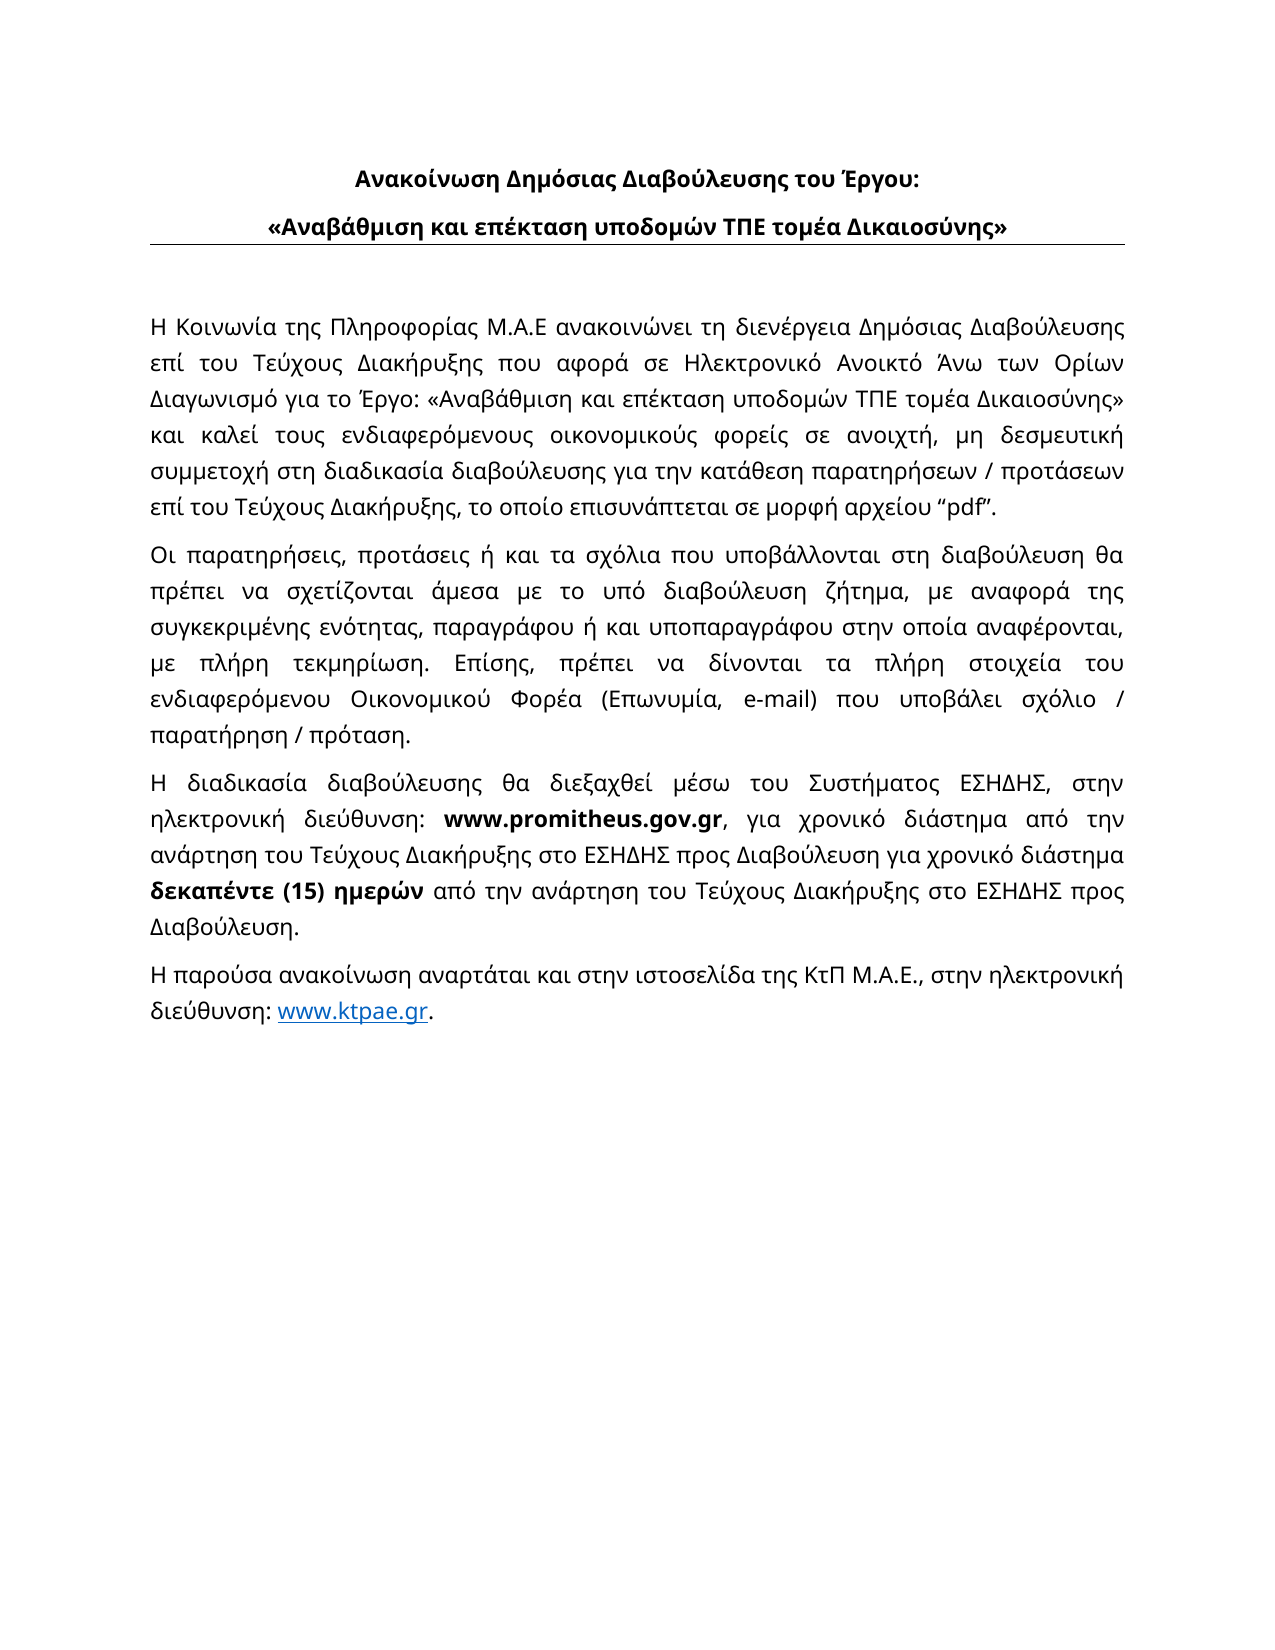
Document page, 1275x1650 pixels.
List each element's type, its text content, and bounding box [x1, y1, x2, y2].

text «Αναβάθμιση και επέκταση υποδομών ΤΠΕ τομέα Δικαιοσύνης» [150, 211, 1125, 244]
text Η Κοινωνία της Πληροφορίας Μ.Α.Ε ανακοινώνει τη διενέργεια Δημόσιας Διαβούλευσης επί του Τεύχους Διακήρυξης που αφορά σε Ηλεκτρονικό Ανοικτό Άνω των Ορίων Διαγωνισμό για το Έργο: «Αναβάθμιση και επέκταση υποδομών ΤΠΕ τομέα Δικαιοσύνης» και καλεί τους ενδιαφερόμενους οικονομικούς φορείς σε ανοιχτή, μη δεσμευτική συμμετοχή στη διαδικασία διαβούλευσης για την κατάθεση παρατηρήσεων / προτάσεων επί του Τεύχους Διακήρυξης, το οποίο επισυνάπτεται σε μορφή αρχείου “pdf”. [150, 311, 1125, 522]
text Η παρούσα ανακοίνωση αναρτάται και στην ιστοσελίδα της ΚτΠ Μ.Α.Ε., στην ηλεκτρονική διεύθυνση: www.ktpae.gr. [150, 959, 1125, 1027]
text Οι παρατηρήσεις, προτάσεις ή και τα σχόλια που υποβάλλονται στη διαβούλευση θα πρέπει να σχετίζονται άμεσα με το υπό διαβούλευση ζήτημα, με αναφορά της συγκεκριμένης ενότητας, παραγράφου ή και υποπαραγράφου στην οποία αναφέρονται, με πλήρη τεκμηρίωση. Επίσης, πρέπει να δίνονται τα πλήρη στοιχεία του ενδιαφερόμενου Οικονομικού Φορέα (Επωνυμία, e-mail) που υποβάλει σχόλιο / παρατήρηση / πρόταση. [150, 539, 1125, 750]
text Η διαδικασία διαβούλευσης θα διεξαχθεί μέσω του Συστήματος ΕΣΗΔΗΣ, στην ηλεκτρονική διεύθυνση: www.promitheus.gov.gr, για χρονικό διάστημα από την ανάρτηση του Τεύχους Διακήρυξης στο ΕΣΗΔΗΣ προς Διαβούλευση για χρονικό διάστημα δεκαπέντε (15) ημερών από την ανάρτηση του Τεύχους Διακήρυξης στο ΕΣΗΔΗΣ προς Διαβούλευση. [150, 767, 1125, 942]
text Ανακοίνωση Δημόσιας Διαβούλευσης του Έργου: [150, 162, 1125, 194]
